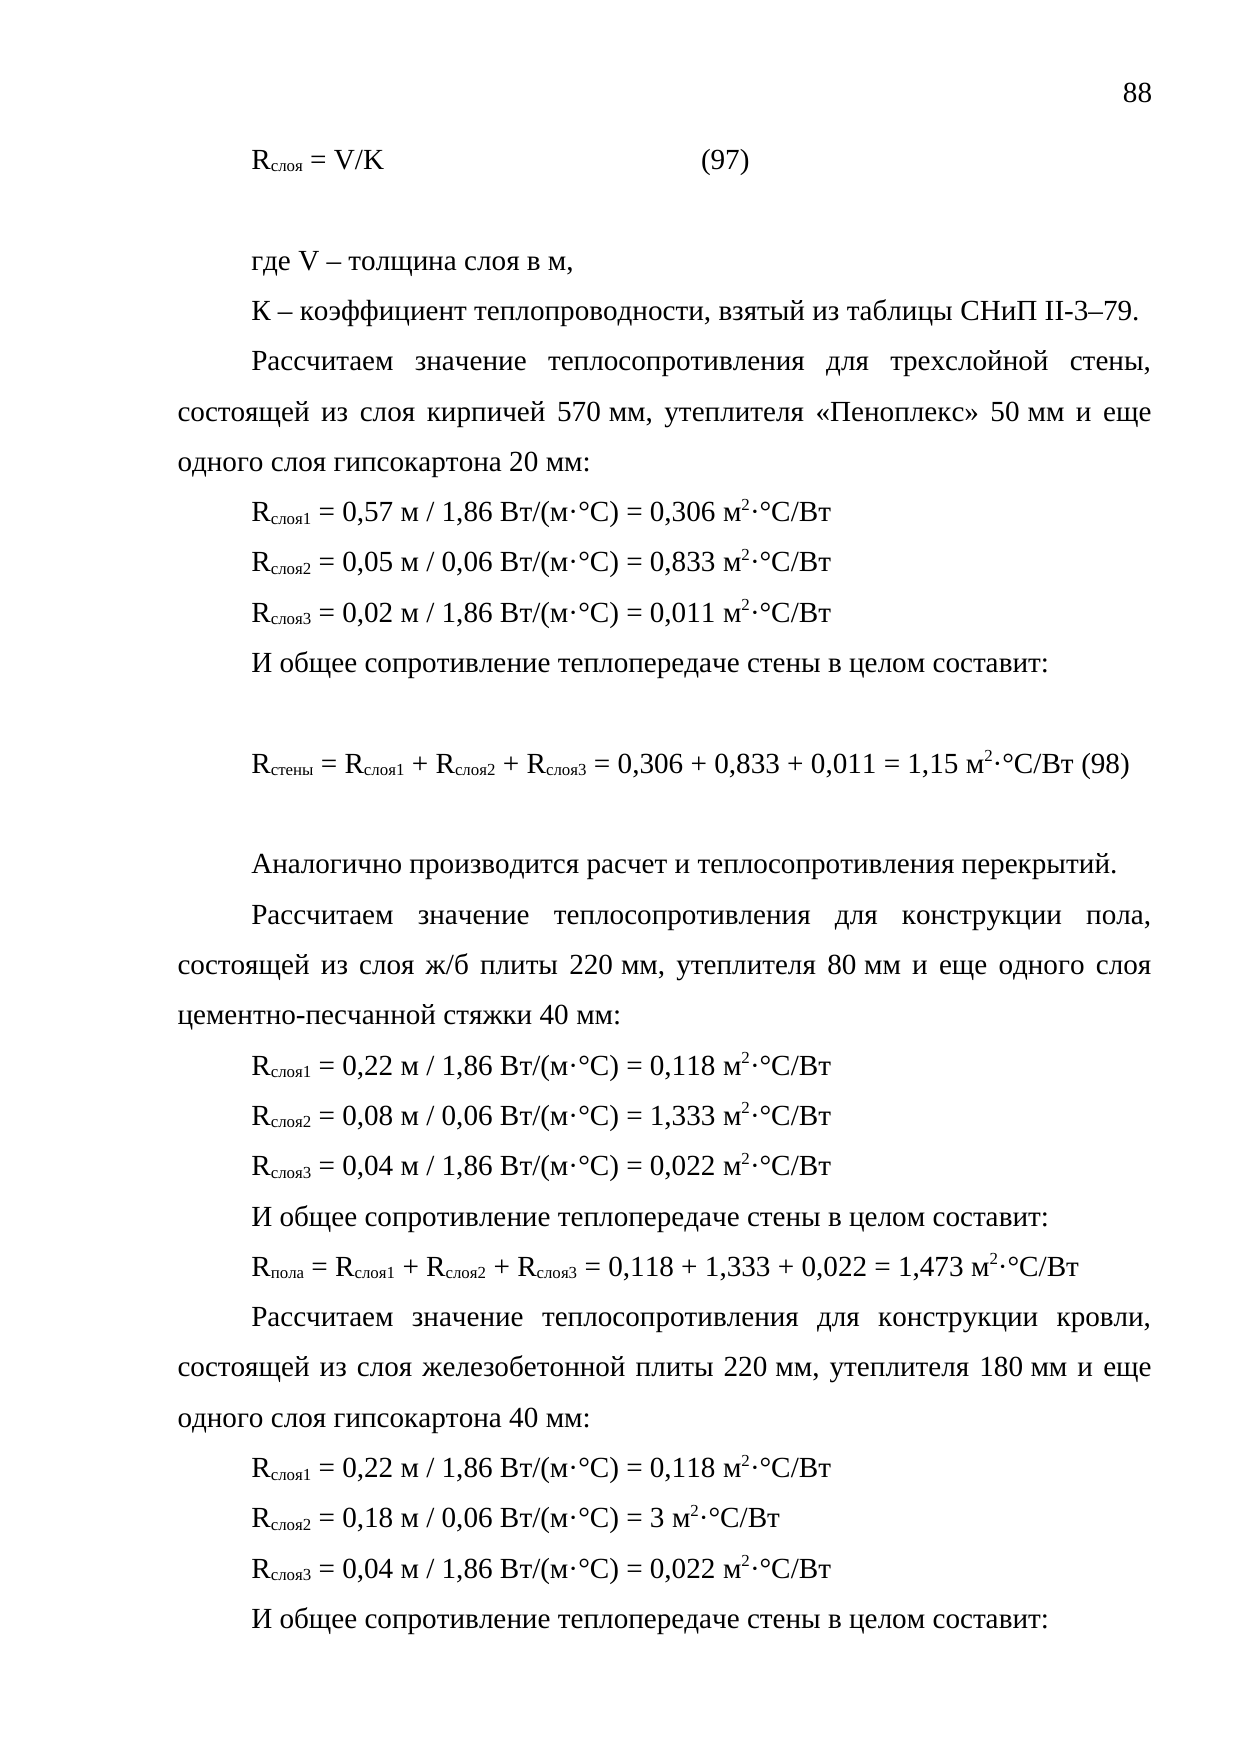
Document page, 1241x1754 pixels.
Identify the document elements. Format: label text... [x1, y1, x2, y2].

text Рассчитаем значение теплосопротивления для конструкции пола, состоящей из слоя ж/б плиты 220 мм, утеплителя 80 мм и еще одного слоя цементно-песчанной стяжки 40 мм: [177, 897, 1152, 1031]
text Rслоя2 = 0,08 м / 0,06 Вт/(м·°C) = 1,333 м2·°C/Вт [177, 1098, 1152, 1132]
text Рассчитаем значение теплосопротивления для конструкции кровли, состоящей из слоя железобетонной плиты 220 мм, утеплителя 180 мм и еще одного слоя гипсокартона 40 мм: [177, 1299, 1152, 1433]
text И общее сопротивление теплопередаче стены в целом составит: [177, 1601, 1152, 1635]
text Рассчитаем значение теплосопротивления для трехслойной стены, состоящей из слоя кирпичей 570 мм, утеплителя «Пеноплекс» 50 мм и еще одного слоя гипсокартона 20 мм: [177, 343, 1152, 477]
text Rслоя1 = 0,22 м / 1,86 Вт/(м·°C) = 0,118 м2·°C/Вт [177, 1450, 1152, 1484]
text Rстены = Rслоя1 + Rслоя2 + Rслоя3 = 0,306 + 0,833 + 0,011 = 1,15 м2·°C/Вт (98) [177, 746, 1152, 779]
text И общее сопротивление теплопередаче стены в целом составит: [177, 1199, 1152, 1232]
text Rслоя3 = 0,04 м / 1,86 Вт/(м·°C) = 0,022 м2·°C/Вт [177, 1148, 1152, 1182]
text Аналогично производится расчет и теплосопротивления перекрытий. [177, 846, 1152, 880]
text Rслоя3 = 0,02 м / 1,86 Вт/(м·°C) = 0,011 м2·°C/Вт [177, 595, 1152, 628]
text И общее сопротивление теплопередаче стены в целом составит: [177, 645, 1152, 679]
text Rслоя = V/K (97) [177, 142, 1152, 176]
text К – коэффициент теплопроводности, взятый из таблицы СНиП II-3–79. [177, 293, 1152, 327]
text Rслоя2 = 0,18 м / 0,06 Вт/(м·°C) = 3 м2·°C/Вт [177, 1501, 1152, 1534]
text где V – толщина слоя в м, [177, 243, 1152, 276]
text Rслоя1 = 0,22 м / 1,86 Вт/(м·°C) = 0,118 м2·°C/Вт [177, 1048, 1152, 1081]
text Rслоя2 = 0,05 м / 0,06 Вт/(м·°C) = 0,833 м2·°C/Вт [177, 544, 1152, 578]
text Rслоя1 = 0,57 м / 1,86 Вт/(м·°C) = 0,306 м2·°C/Вт [177, 494, 1152, 528]
text Rпола = Rслоя1 + Rслоя2 + Rслоя3 = 0,118 + 1,333 + 0,022 = 1,473 м2·°C/Вт [177, 1249, 1152, 1282]
text Rслоя3 = 0,04 м / 1,86 Вт/(м·°C) = 0,022 м2·°C/Вт [177, 1551, 1152, 1584]
